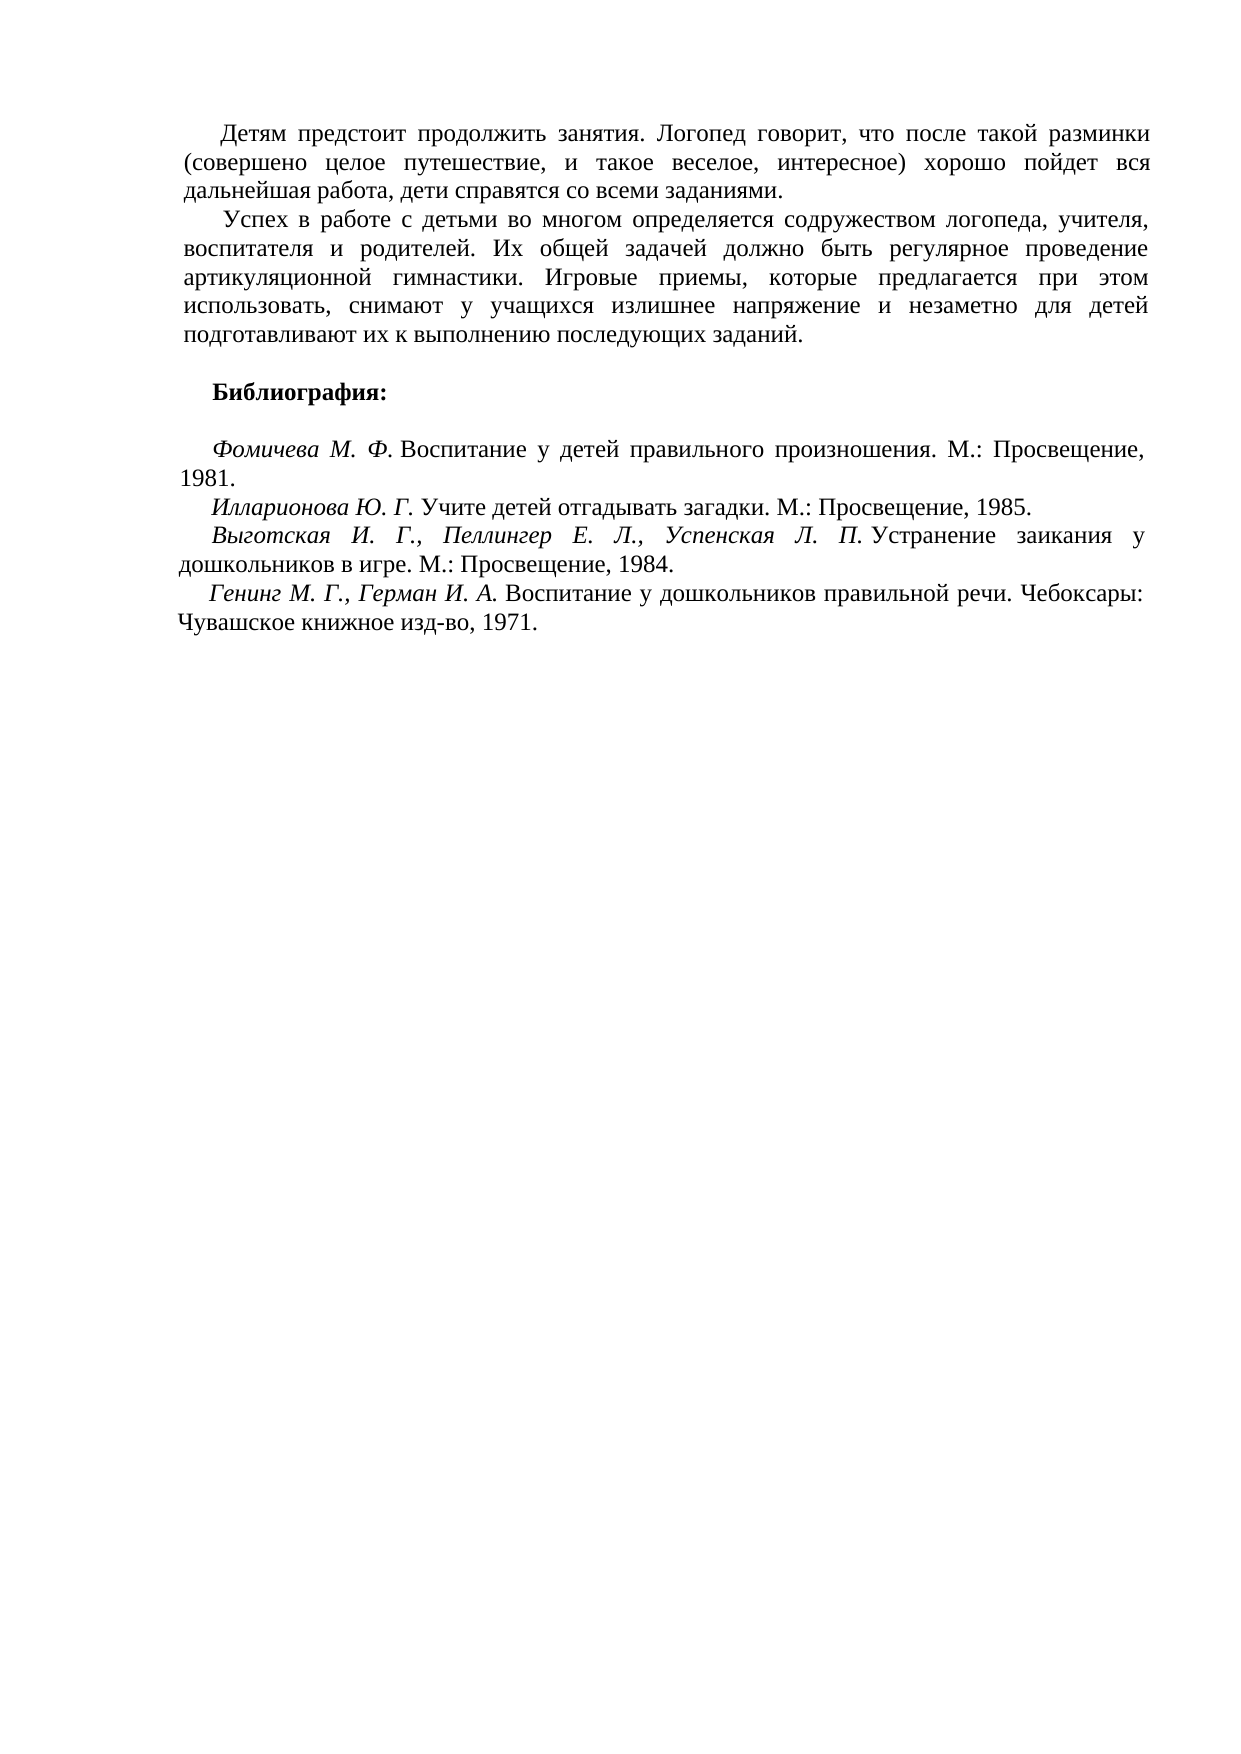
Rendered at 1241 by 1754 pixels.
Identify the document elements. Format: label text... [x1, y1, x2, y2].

text Успех в работе с детьми во многом определяется содружеством логопеда, учителя, воспитателя и родителей. Их общей задачей должно быть регулярное проведение артикуляционной гимнастики. Игровые приемы, которые предлагается при этом использовать, снимают у учащихся излишнее напряжение и незаметно для детей подготавливают их к выполнению последующих заданий. [183, 204, 1149, 348]
text Детям предстоит продолжить занятия. Логопед говорит, что после такой разминки (совершено целое путешествие, и такое веселое, интересное) хорошо пойдет вся дальнейшая работа, дети справятся со всеми заданиями. [183, 118, 1152, 204]
text Выготская И. Г., Пеллингер Е. Л., Успенская Л. П. Устранение заикания у дошкольников в игре. М.: Просвещение, 1984. [178, 521, 1145, 578]
text Библиография: [179, 377, 1145, 406]
text Генинг М. Г., Герман И. А. Воспитание у дошкольников правильной речи. Чебоксары: Чувашское книжное изд-во, 1971. [177, 578, 1144, 636]
text Фомичева М. Ф. Воспитание у детей правильного произношения. М.: Просвещение, 1981. [179, 434, 1145, 492]
text Илларионова Ю. Г. Учите детей отгадывать загадки. М.: Просвещение, 1985. [178, 492, 1145, 521]
